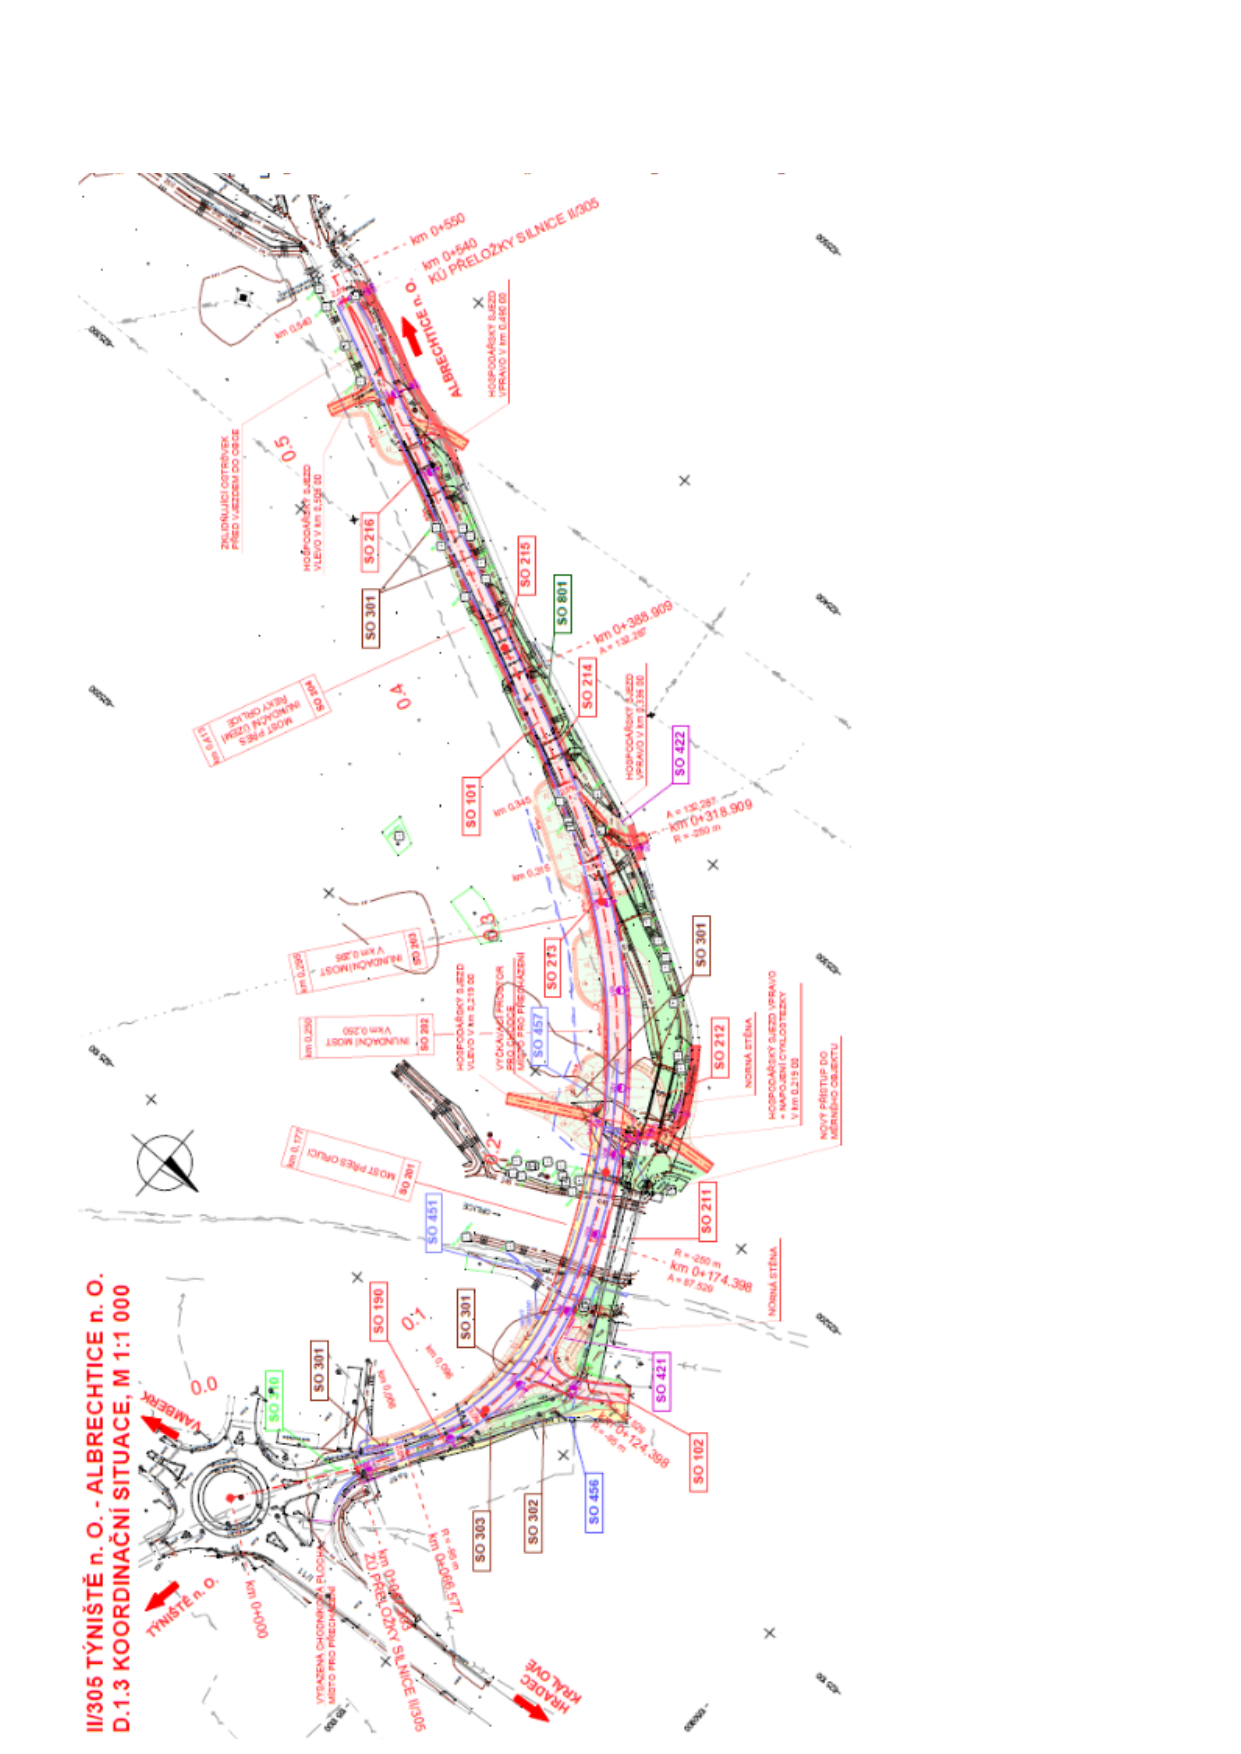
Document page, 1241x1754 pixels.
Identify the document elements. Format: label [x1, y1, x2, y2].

picture [78, 173, 852, 1739]
